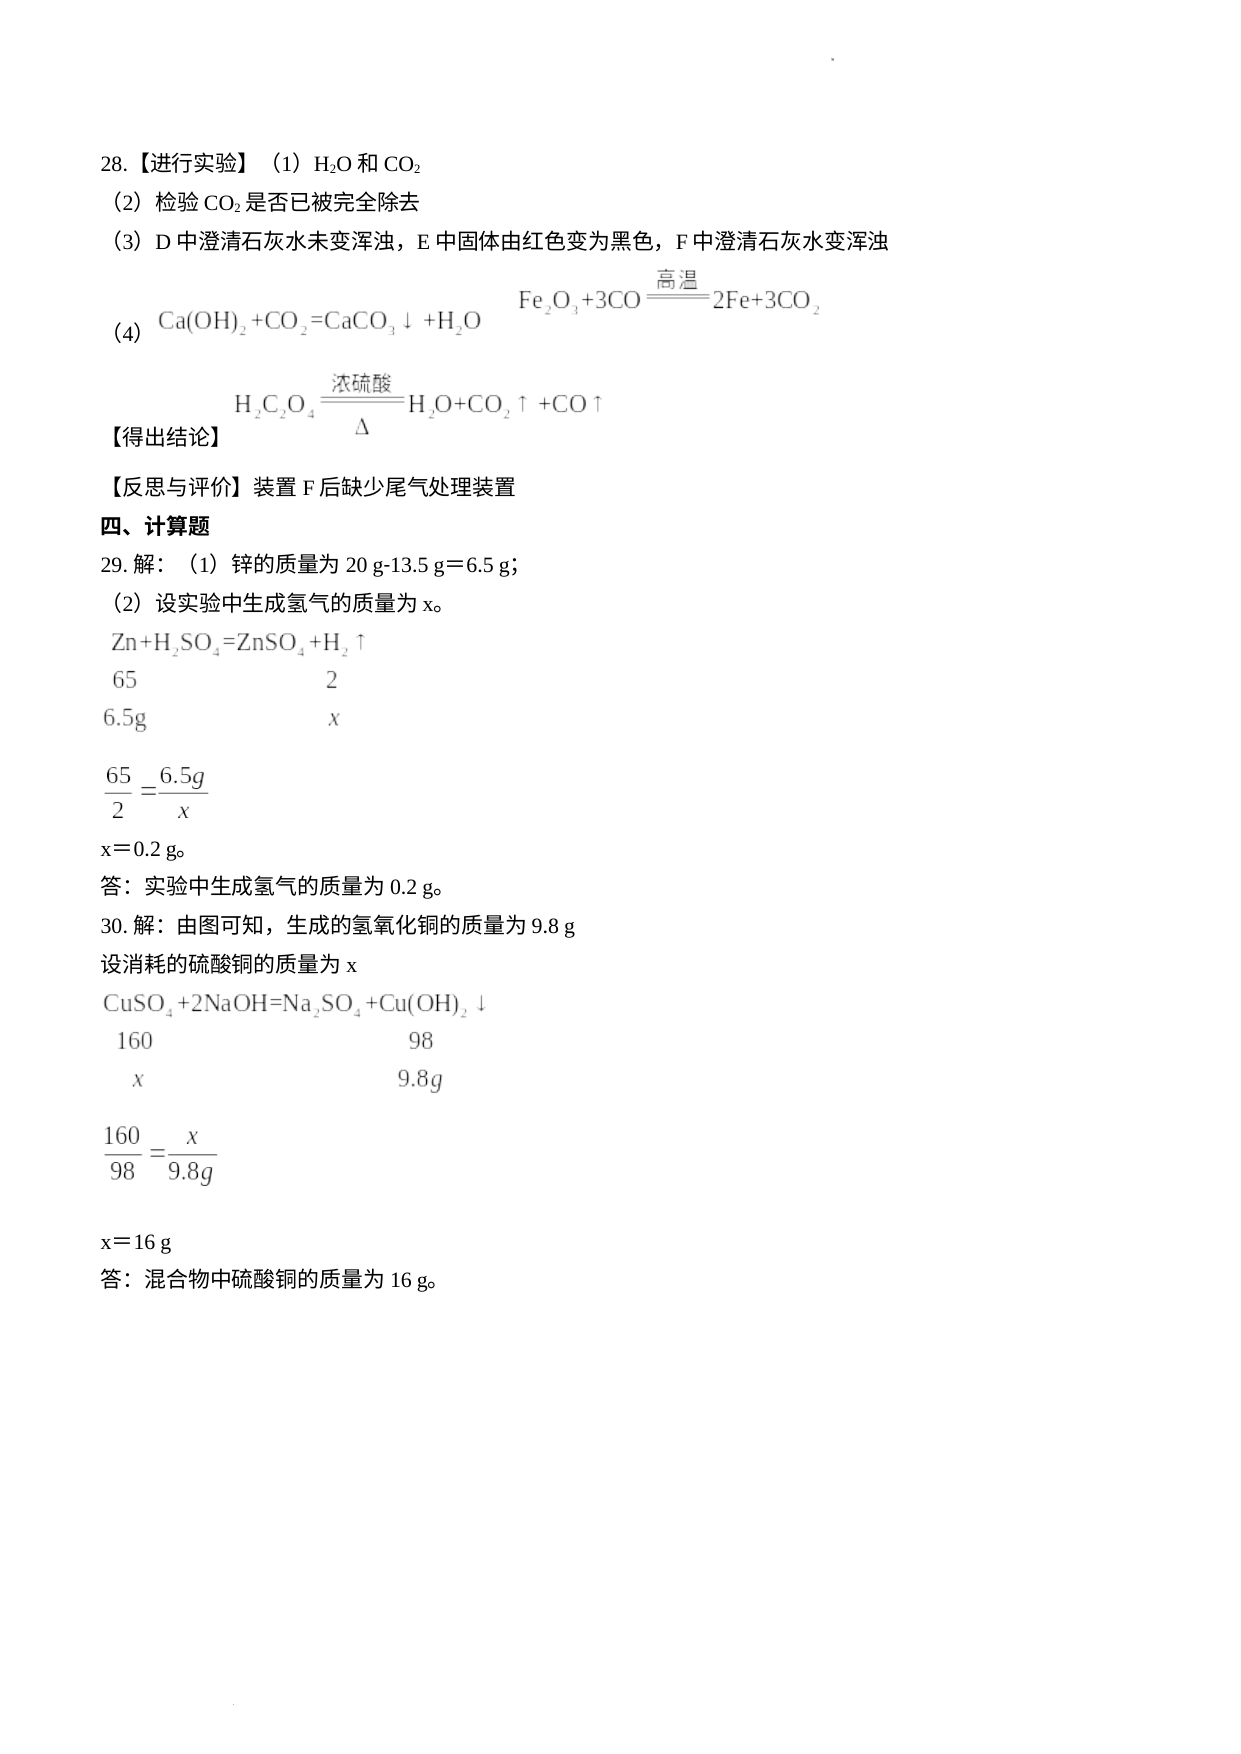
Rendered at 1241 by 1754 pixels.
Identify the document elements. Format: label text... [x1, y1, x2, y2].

text （2）检验 CO2 是否已被完全除去 [100, 184, 1140, 217]
text （3）D 中澄清石灰水未变浑浊，E 中固体由红色变为黑色，F 中澄清石灰水变浑浊 [100, 223, 1140, 256]
text 28.【进行实验】（1）H2O 和 CO2 [100, 146, 1140, 178]
text 答：混合物中硫酸铜的质量为 16 g。 [100, 1262, 1140, 1294]
text 答：实验中生成氢气的质量为 0.2 g。 [100, 869, 1140, 901]
text x＝0.2 g。 [100, 830, 1140, 863]
text 30. 解：由图可知，生成的氢氧化铜的质量为 9.8 g [100, 908, 1140, 940]
text 设消耗的硫酸铜的质量为 x [100, 946, 1140, 979]
text 【得出结论】 [100, 366, 1140, 463]
text 【反思与评价】装置 F 后缺少尾气处理装置 [100, 469, 1140, 502]
text 四、计算题 [100, 508, 1140, 541]
text （2）设实验中生成氢气的质量为 x。 [100, 586, 1140, 618]
text （4） [100, 262, 1140, 359]
text x＝16 g [100, 1223, 1140, 1256]
text 29. 解：（1）锌的质量为 20 g-13.5 g＝6.5 g； [100, 547, 1140, 579]
